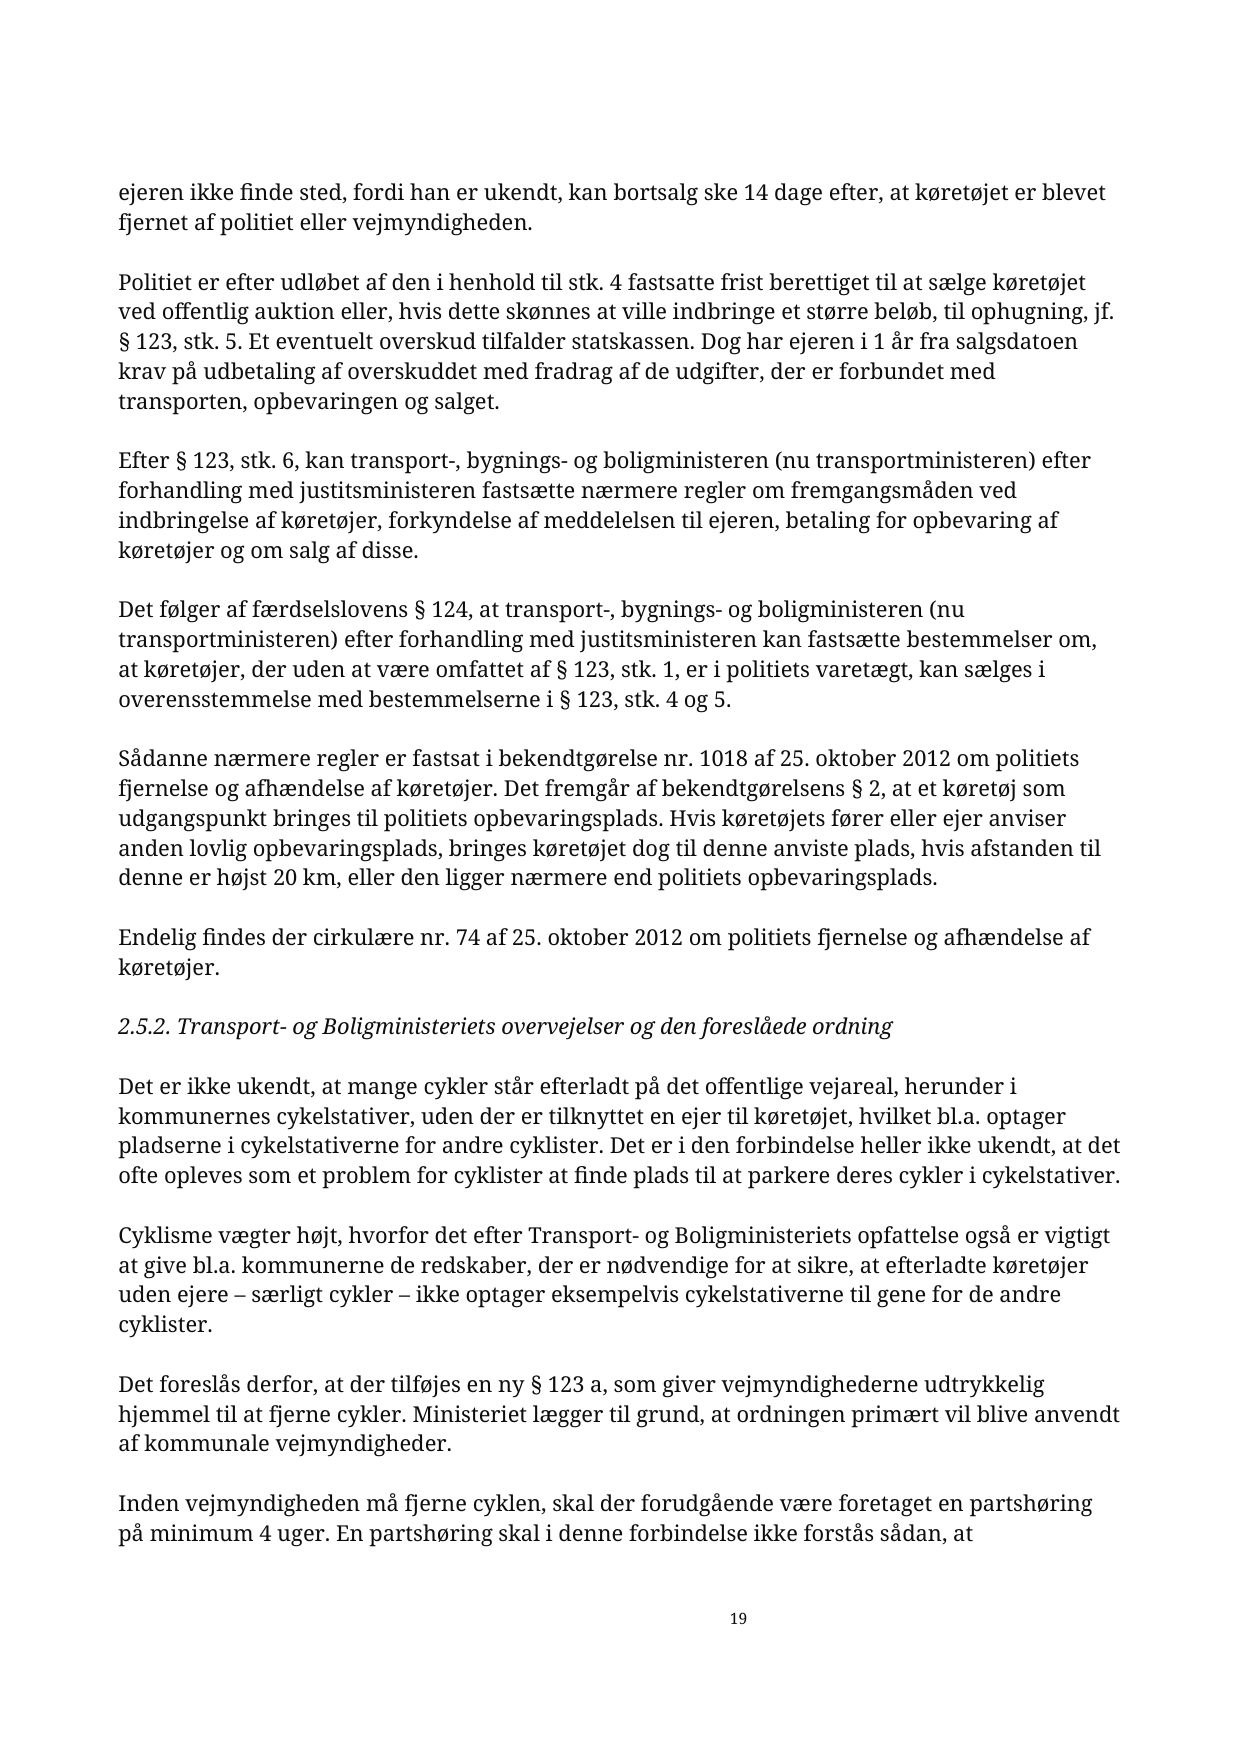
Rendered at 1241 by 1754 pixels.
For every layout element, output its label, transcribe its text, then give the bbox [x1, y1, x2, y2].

text Det foreslås derfor, at der tilføjes en ny § 123 a, som giver vejmyndighederne udtrykkelig hjemmel til at fjerne cykler. Ministeriet lægger til grund, at ordningen primært vil blive anvendt af kommunale vejmyndigheder. [118, 1369, 1122, 1458]
text 2.5.2. Transport- og Boligministeriets overvejelser og den foreslåede ordning [118, 1011, 1122, 1041]
text Det følger af færdselslovens § 124, at transport-, bygnings- og boligministeren (nu transportministeren) efter forhandling med justitsministeren kan fastsætte bestemmelser om, at køretøjer, der uden at være omfattet af § 123, stk. 1, er i politiets varetægt, kan sælges i overensstemmelse med bestemmelserne i § 123, stk. 4 og 5. [118, 594, 1122, 713]
text Cyklisme vægter højt, hvorfor det efter Transport- og Boligministeriets opfattelse også er vigtigt at give bl.a. kommunerne de redskaber, der er nødvendige for at sikre, at efterladte køretøjer uden ejere – særligt cykler – ikke optager eksempelvis cykelstativerne til gene for de andre cyklister. [118, 1220, 1122, 1339]
text Efter § 123, stk. 6, kan transport-, bygnings- og boligministeren (nu transportministeren) efter forhandling med justitsministeren fastsætte nærmere regler om fremgangsmåden ved indbringelse af køretøjer, forkyndelse af meddelelsen til ejeren, betaling for opbevaring af køretøjer og om salg af disse. [118, 445, 1122, 564]
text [118, 1488, 1122, 1548]
text Endelig findes der cirkulære nr. 74 af 25. oktober 2012 om politiets fjernelse og afhændelse af køretøjer. [118, 922, 1122, 982]
text Politiet er efter udløbet af den i henhold til stk. 4 fastsatte frist berettiget til at sælge køretøjet ved offentlig auktion eller, hvis dette skønnes at ville indbringe et større beløb, til ophugning, jf. § 123, stk. 5. Et eventuelt overskud tilfalder statskassen. Dog har ejeren i 1 år fra salgsdatoen krav på udbetaling af overskuddet med fradrag af de udgifter, der er forbundet med transporten, opbevaringen og salget. [118, 267, 1122, 416]
text Sådanne nærmere regler er fastsat i bekendtgørelse nr. 1018 af 25. oktober 2012 om politiets fjernelse og afhændelse af køretøjer. Det fremgår af bekendtgørelsens § 2, at et køretøj som udgangspunkt bringes til politiets opbevaringsplads. Hvis køretøjets fører eller ejer anviser anden lovlig opbevaringsplads, bringes køretøjet dog til denne anviste plads, hvis afstanden til denne er højst 20 km, eller den ligger nærmere end politiets opbevaringsplads. [118, 743, 1122, 892]
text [118, 177, 1122, 237]
text Det er ikke ukendt, at mange cykler står efterladt på det offentlige vejareal, herunder i kommunernes cykelstativer, uden der er tilknyttet en ejer til køretøjet, hvilket bl.a. optager pladserne i cykelstativerne for andre cyklister. Det er i den forbindelse heller ikke ukendt, at det ofte opleves som et problem for cyklister at finde plads til at parkere deres cykler i cykelstativer. [118, 1071, 1122, 1190]
